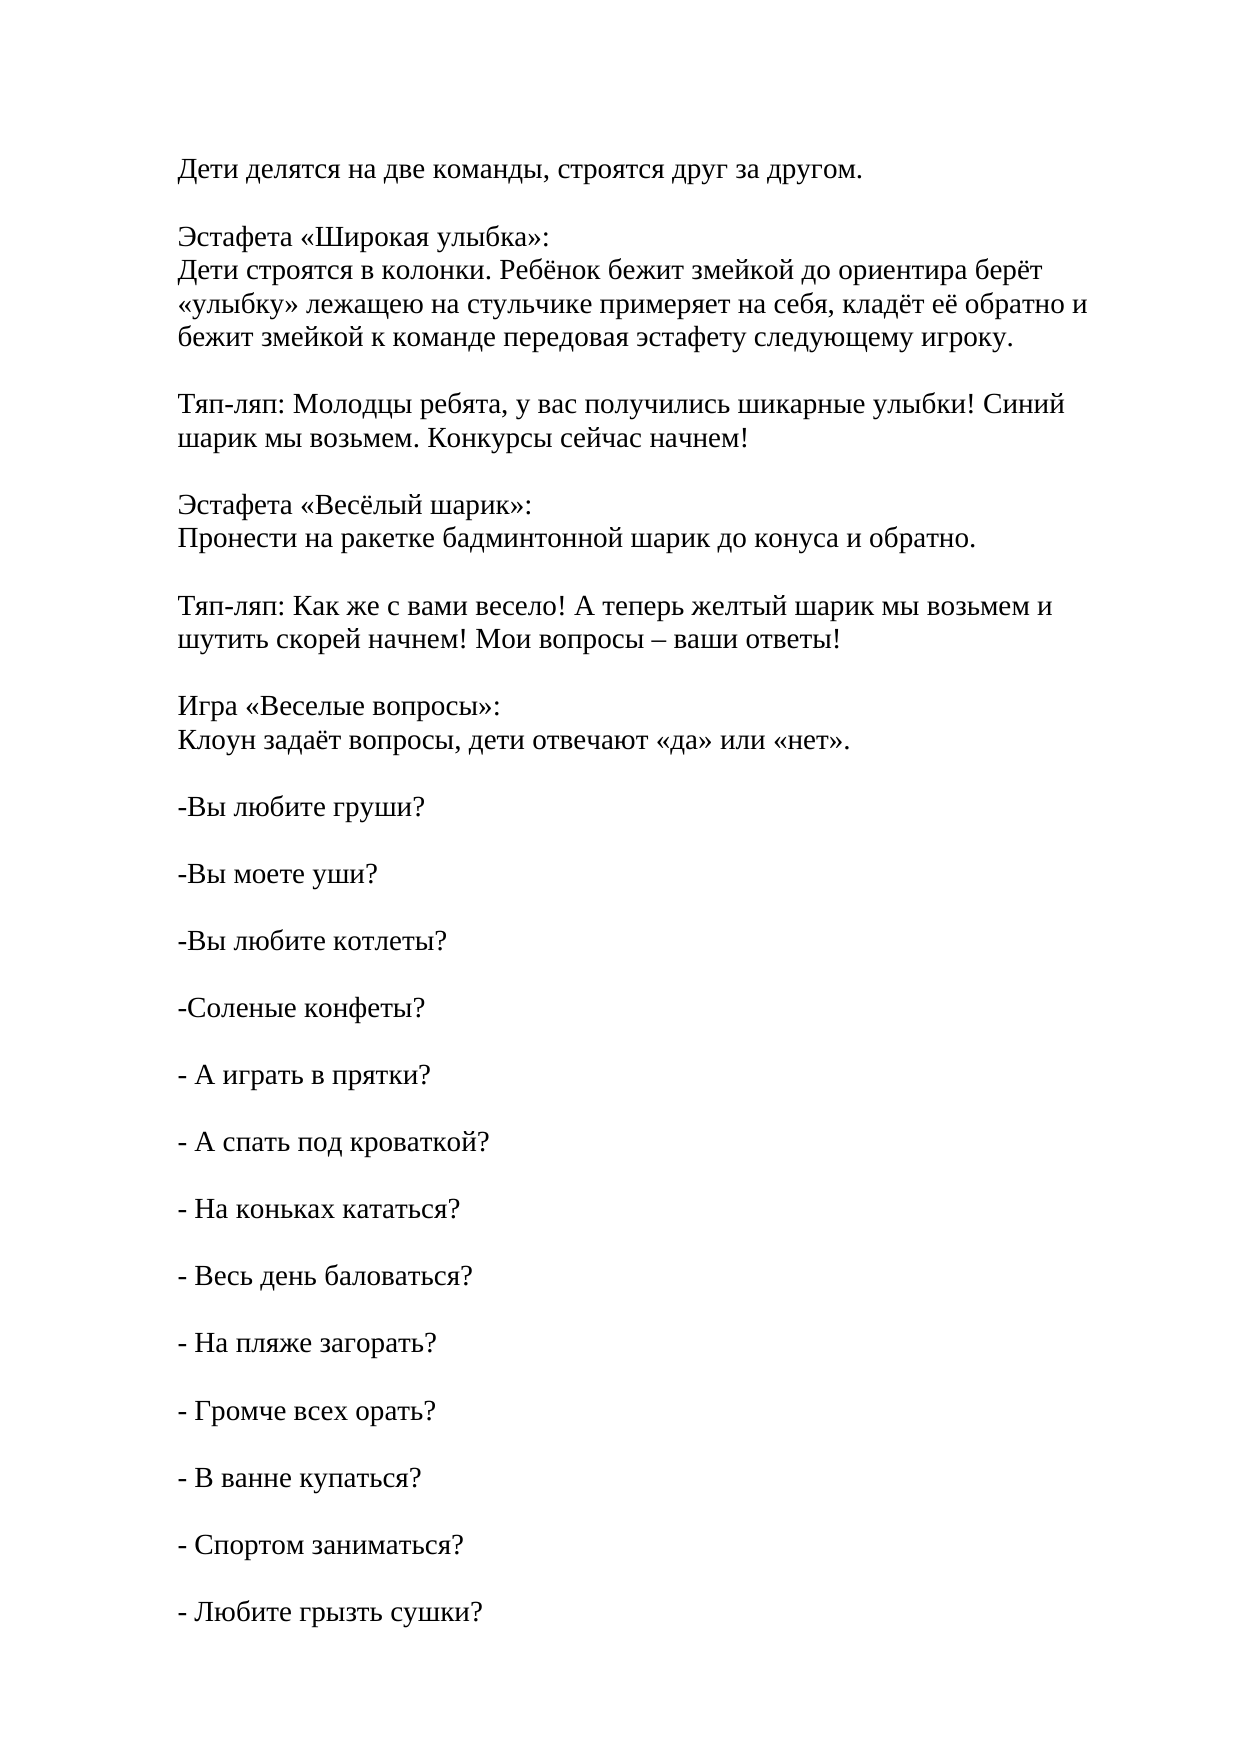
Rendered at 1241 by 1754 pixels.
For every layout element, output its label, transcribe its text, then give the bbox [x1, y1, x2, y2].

text - Громче всех орать? [177, 1393, 1152, 1426]
text - Весь день баловаться? [177, 1258, 1152, 1292]
text Эстафета «Весёлый шарик»: [177, 487, 1152, 521]
text Дети строятся в колонки. Ребёнок бежит змейкой до ориентира берёт «улыбку» лежащею на стульчике примеряет на себя, кладёт её обратно и бежит змейкой к команде передовая эстафету следующему игроку. [177, 252, 1152, 353]
text - А играть в прятки? [177, 1057, 1152, 1091]
text -Соленые конфеты? [177, 990, 1152, 1024]
text - А спать под кроваткой? [177, 1124, 1152, 1158]
text Тяп-ляп: Молодцы ребята, у вас получились шикарные улыбки! Синий шарик мы возьмем. Конкурсы сейчас начнем! [177, 386, 1152, 453]
text - В ванне купаться? [177, 1460, 1152, 1493]
text Эстафета «Широкая улыбка»: [177, 219, 1152, 252]
text Дети делятся на две команды, строятся друг за другом. [177, 152, 1152, 185]
text - На пляже загорать? [177, 1326, 1152, 1359]
text - На коньках кататься? [177, 1191, 1152, 1225]
text - Любите грызть сушки? [177, 1594, 1152, 1627]
text -Вы любите котлеты? [177, 923, 1152, 957]
text Тяп-ляп: Как же с вами весело! А теперь желтый шарик мы возьмем и шутить скорей начнем! Мои вопросы – ваши ответы! [177, 588, 1152, 655]
text Пронести на ракетке бадминтонной шарик до конуса и обратно. [177, 521, 1152, 554]
text Игра «Веселые вопросы»: [177, 688, 1152, 722]
text - Спортом заниматься? [177, 1527, 1152, 1560]
text Клоун задаёт вопросы, дети отвечают «да» или «нет». [177, 722, 1152, 755]
text -Вы моете уши? [177, 856, 1152, 889]
text -Вы любите груши? [177, 789, 1152, 822]
